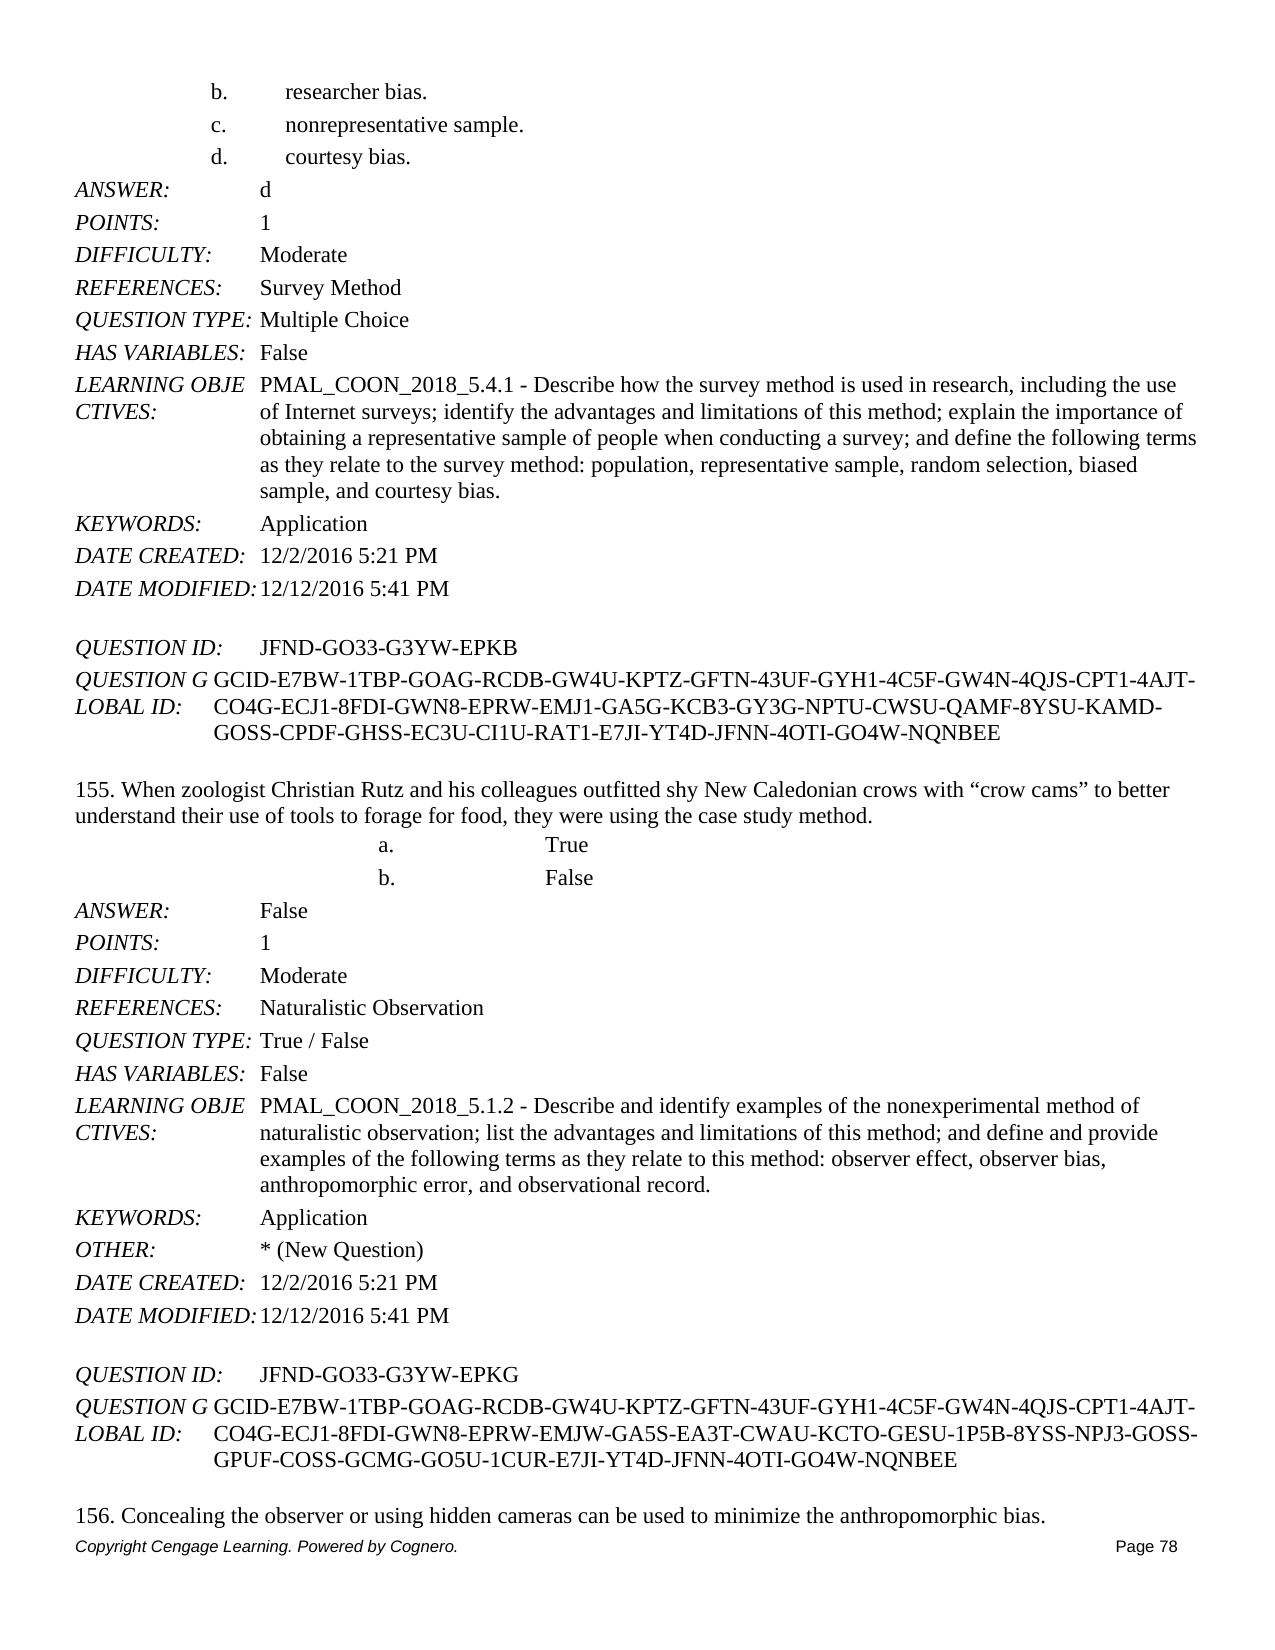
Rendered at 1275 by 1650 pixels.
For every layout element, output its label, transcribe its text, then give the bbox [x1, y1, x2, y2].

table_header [75, 75, 1200, 749]
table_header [75, 1503, 1200, 1529]
table_header 155. When zoologist Christian Rutz and his colleagues outfitted shy New Caledonian crows with “crow cams” to better understand their use of tools to forage for food, they were using the case study method. [75, 776, 1200, 1476]
